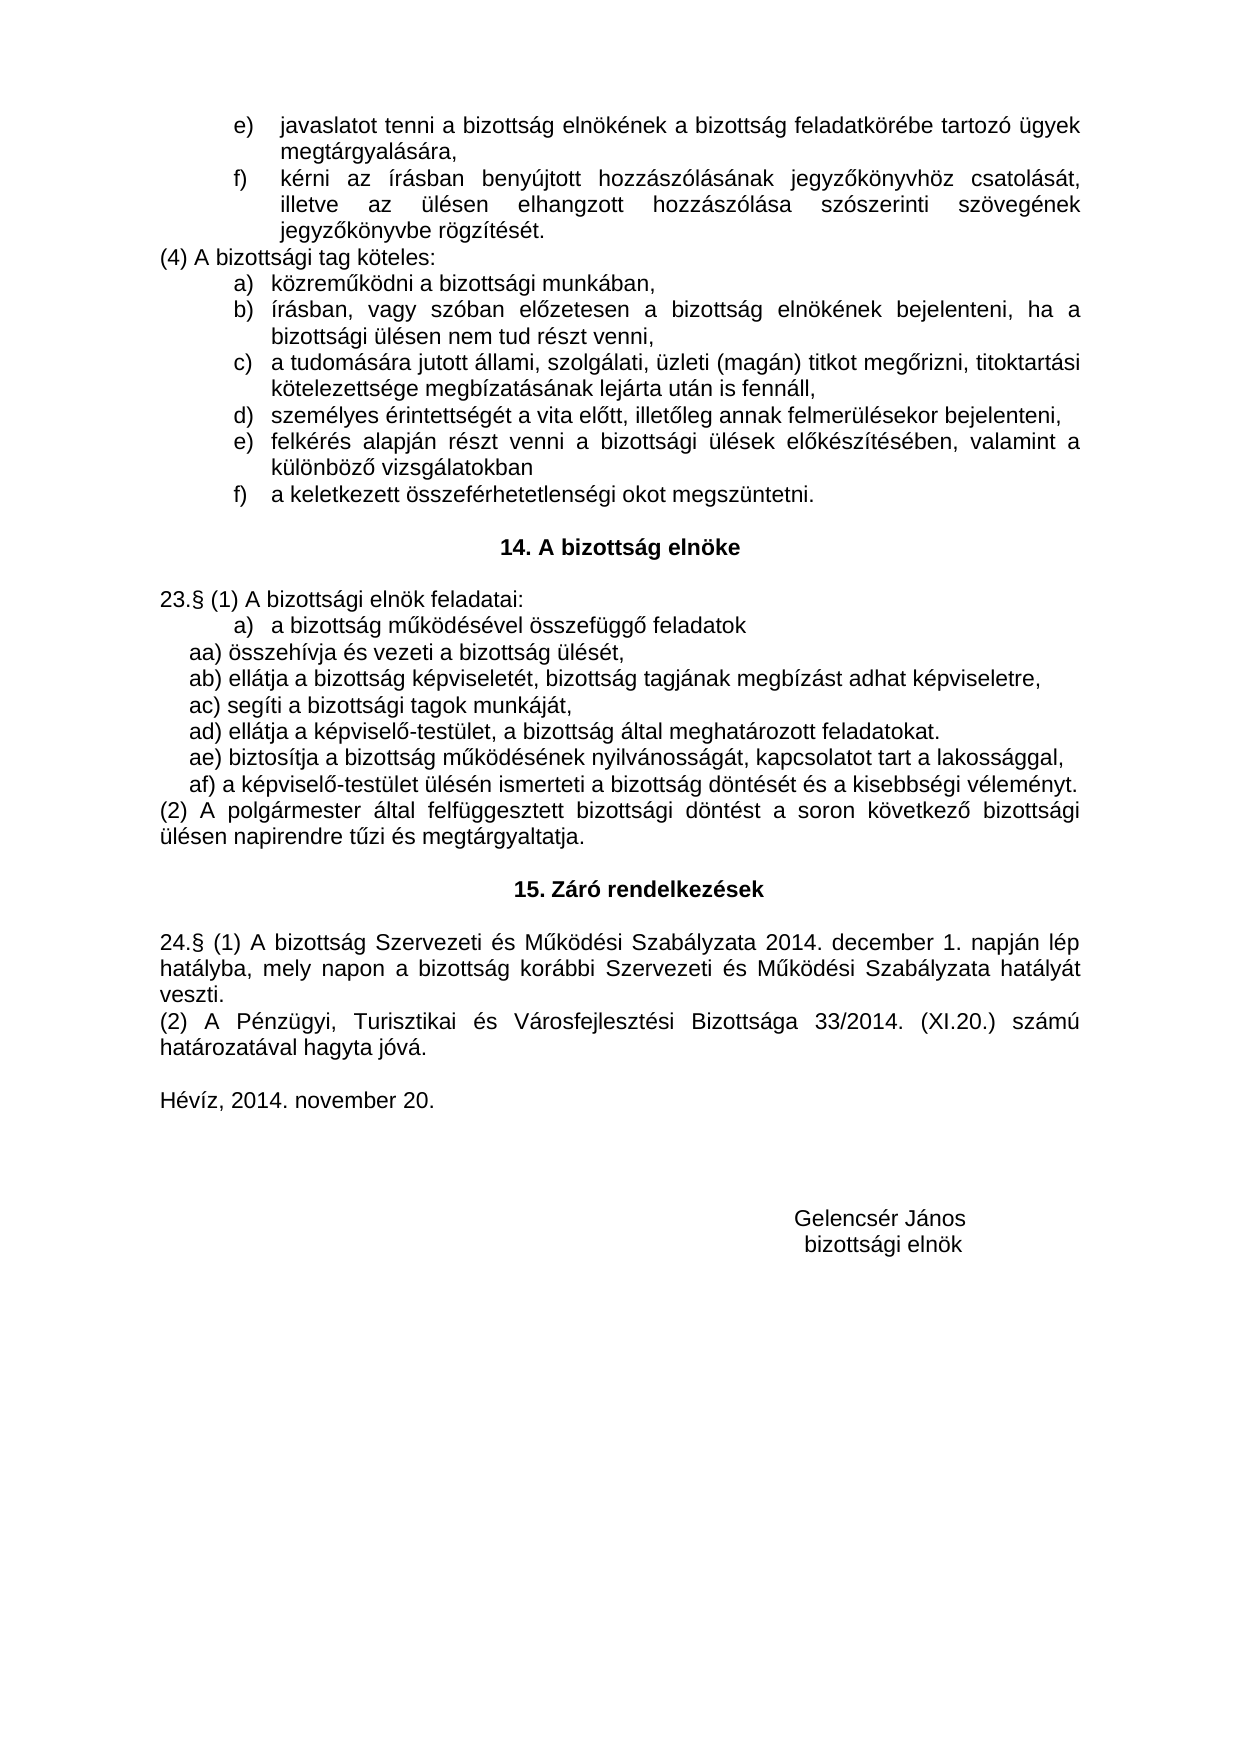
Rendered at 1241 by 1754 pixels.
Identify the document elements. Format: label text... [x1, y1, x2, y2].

list írásban, vagy szóban előzetesen a bizottság elnökének bejelenteni, ha a bizottsági ülésen nem tud részt venni, [233, 296, 1081, 349]
text (2) A Pénzügyi, Turisztikai és Városfejlesztési Bizottsága 33/2014. (XI.20.) számú határozatával hagyta jóvá. [159, 1008, 1081, 1061]
list a keletkezett összeférhetetlenségi okot megszüntetni. [233, 481, 1081, 507]
list felkérés alapján részt venni a bizottsági ülések előkészítésében, valamint a különböző vizsgálatokban [233, 428, 1081, 481]
text ac) segíti a bizottsági tagok munkáját, [189, 692, 1081, 718]
text 14. A bizottság elnöke [159, 533, 1081, 560]
text (2) A polgármester által felfüggesztett bizottsági döntést a soron következő bizottsági ülésen napirendre tűzi és megtárgyaltatja. [159, 797, 1081, 850]
text aa) összehívja és vezeti a bizottság ülését, [189, 639, 1081, 665]
text Hévíz, 2014. november 20. [159, 1087, 1081, 1113]
text af) a képviselő-testület ülésén ismerteti a bizottság döntését és a kisebbségi véleményt. [189, 771, 1081, 797]
list közreműködni a bizottsági munkában, [233, 270, 1081, 296]
text ae) biztosítja a bizottság működésének nyilvánosságát, kapcsolatot tart a lakossággal, [189, 744, 1081, 771]
list javaslatot tenni a bizottság elnökének a bizottság feladatkörébe tartozó ügyek megtárgyalására, [233, 112, 1081, 164]
list személyes érintettségét a vita előtt, illetőleg annak felmerülésekor bejelenteni, [233, 402, 1081, 428]
text ad) ellátja a képviselő-testület, a bizottság által meghatározott feladatokat. [189, 718, 1081, 744]
text 24.§ (1) A bizottság Szervezeti és Működési Szabályzata 2014. december 1. napján lép hatályba, mely napon a bizottság korábbi Szervezeti és Működési Szabályzata hatályát veszti. [159, 929, 1081, 1008]
text bizottsági elnök [189, 1231, 1081, 1257]
text (4) A bizottsági tag köteles: [159, 243, 1081, 270]
text Gelencsér János [189, 1205, 1081, 1231]
list a bizottság működésével összefüggő feladatok [233, 612, 1081, 639]
list Záró rendelkezések [197, 876, 1081, 902]
list kérni az írásban benyújtott hozzászólásának jegyzőkönyvhöz csatolását, illetve az ülésen elhangzott hozzászólása szószerinti szövegének jegyzőkönyvbe rögzítését. [233, 164, 1081, 243]
text ab) ellátja a bizottság képviseletét, bizottság tagjának megbízást adhat képviseletre, [189, 665, 1081, 692]
text 23.§ (1) A bizottsági elnök feladatai: [159, 586, 1081, 612]
list a tudomására jutott állami, szolgálati, üzleti (magán) titkot megőrizni, titoktartási kötelezettsége megbízatásának lejárta után is fennáll, [233, 349, 1081, 402]
